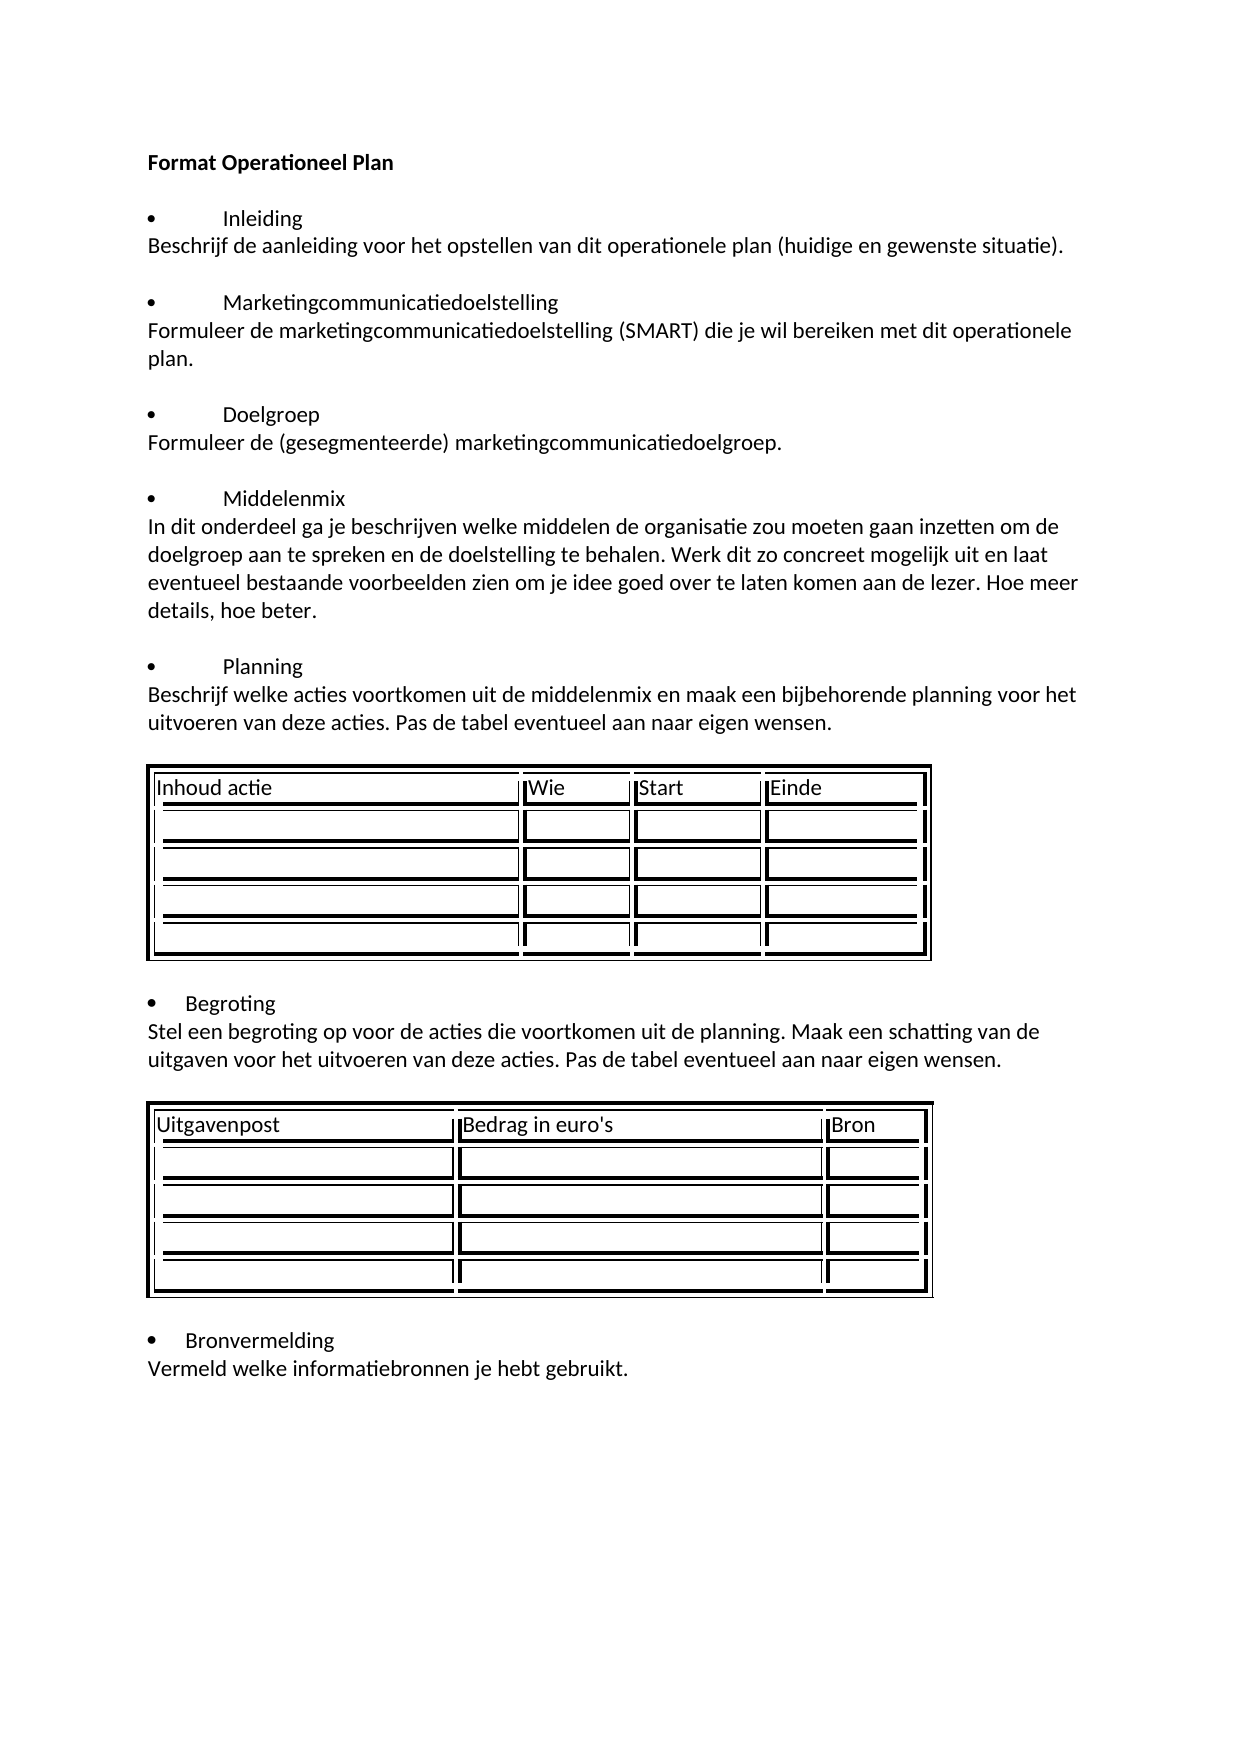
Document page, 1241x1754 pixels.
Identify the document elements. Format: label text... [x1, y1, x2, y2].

table_cell [457, 1139, 826, 1176]
list Doelgroep Formuleer de (gesegmenteerde) marketingcommunicatiedoelgroep. [148, 400, 1093, 456]
table_header Bedrag in euro's [457, 1105, 826, 1139]
table_cell [151, 839, 522, 877]
list Inleiding Beschrijf de aanleiding voor het opstellen van dit operationele plan (huidige en gewenste situatie). [148, 204, 1093, 260]
table_cell [765, 877, 927, 914]
table_header Wie [523, 768, 633, 802]
table_cell [457, 1176, 826, 1214]
table_cell [457, 1251, 826, 1289]
text Vermeld welke informatiebronnen je hebt gebruikt. [148, 1354, 1093, 1382]
table_cell [633, 802, 764, 839]
table_cell [826, 1214, 929, 1251]
table_cell [523, 914, 633, 952]
table_cell [151, 802, 522, 839]
table_cell [151, 914, 522, 952]
table_cell [523, 839, 633, 877]
table_header Bron [826, 1105, 929, 1139]
text Stel een begroting op voor de acties die voortkomen uit de planning. Maak een schatting van de uitgaven voor het uitvoeren van deze acties. Pas de tabel eventueel aan naar eigen wensen. [148, 1017, 1093, 1073]
list Begroting [148, 989, 1093, 1017]
table_cell [151, 1251, 457, 1289]
table_cell [765, 802, 927, 839]
table_cell [633, 914, 764, 952]
table_cell [151, 1176, 457, 1214]
table_cell [457, 1214, 826, 1251]
table_cell [523, 877, 633, 914]
table_cell [633, 877, 764, 914]
table_header Inhoud actie [151, 768, 522, 802]
table_header Einde [765, 774, 923, 802]
table_cell [765, 839, 927, 877]
table_cell [523, 802, 633, 839]
table_cell [826, 1176, 929, 1214]
table_cell [826, 1251, 929, 1289]
text Format Operationeel Plan [148, 148, 1093, 176]
list Bronvermelding [148, 1326, 1093, 1354]
list Middelenmix In dit onderdeel ga je beschrijven welke middelen de organisatie zou moeten gaan inzetten om de doelgroep aan te spreken en de doelstelling te behalen. Werk dit zo concreet mogelijk uit en laat eventueel bestaande voorbeelden zien om je idee goed over te laten komen aan de lezer. Hoe meer details, hoe beter. [148, 484, 1093, 624]
table_header Uitgavenpost [151, 1105, 457, 1139]
table_cell [633, 839, 764, 877]
list Marketingcommunicatiedoelstelling Formuleer de marketingcommunicatiedoelstelling (SMART) die je wil bereiken met dit operationele plan. [148, 288, 1093, 372]
table_cell [151, 877, 522, 914]
table_cell [826, 1139, 929, 1176]
table_cell [151, 1139, 457, 1176]
table_cell [151, 1214, 457, 1251]
list Planning Beschrijf welke acties voortkomen uit de middelenmix en maak een bijbehorende planning voor het uitvoeren van deze acties. Pas de tabel eventueel aan naar eigen wensen. [148, 652, 1093, 736]
table_header Start [633, 768, 764, 802]
table_cell [765, 914, 927, 952]
